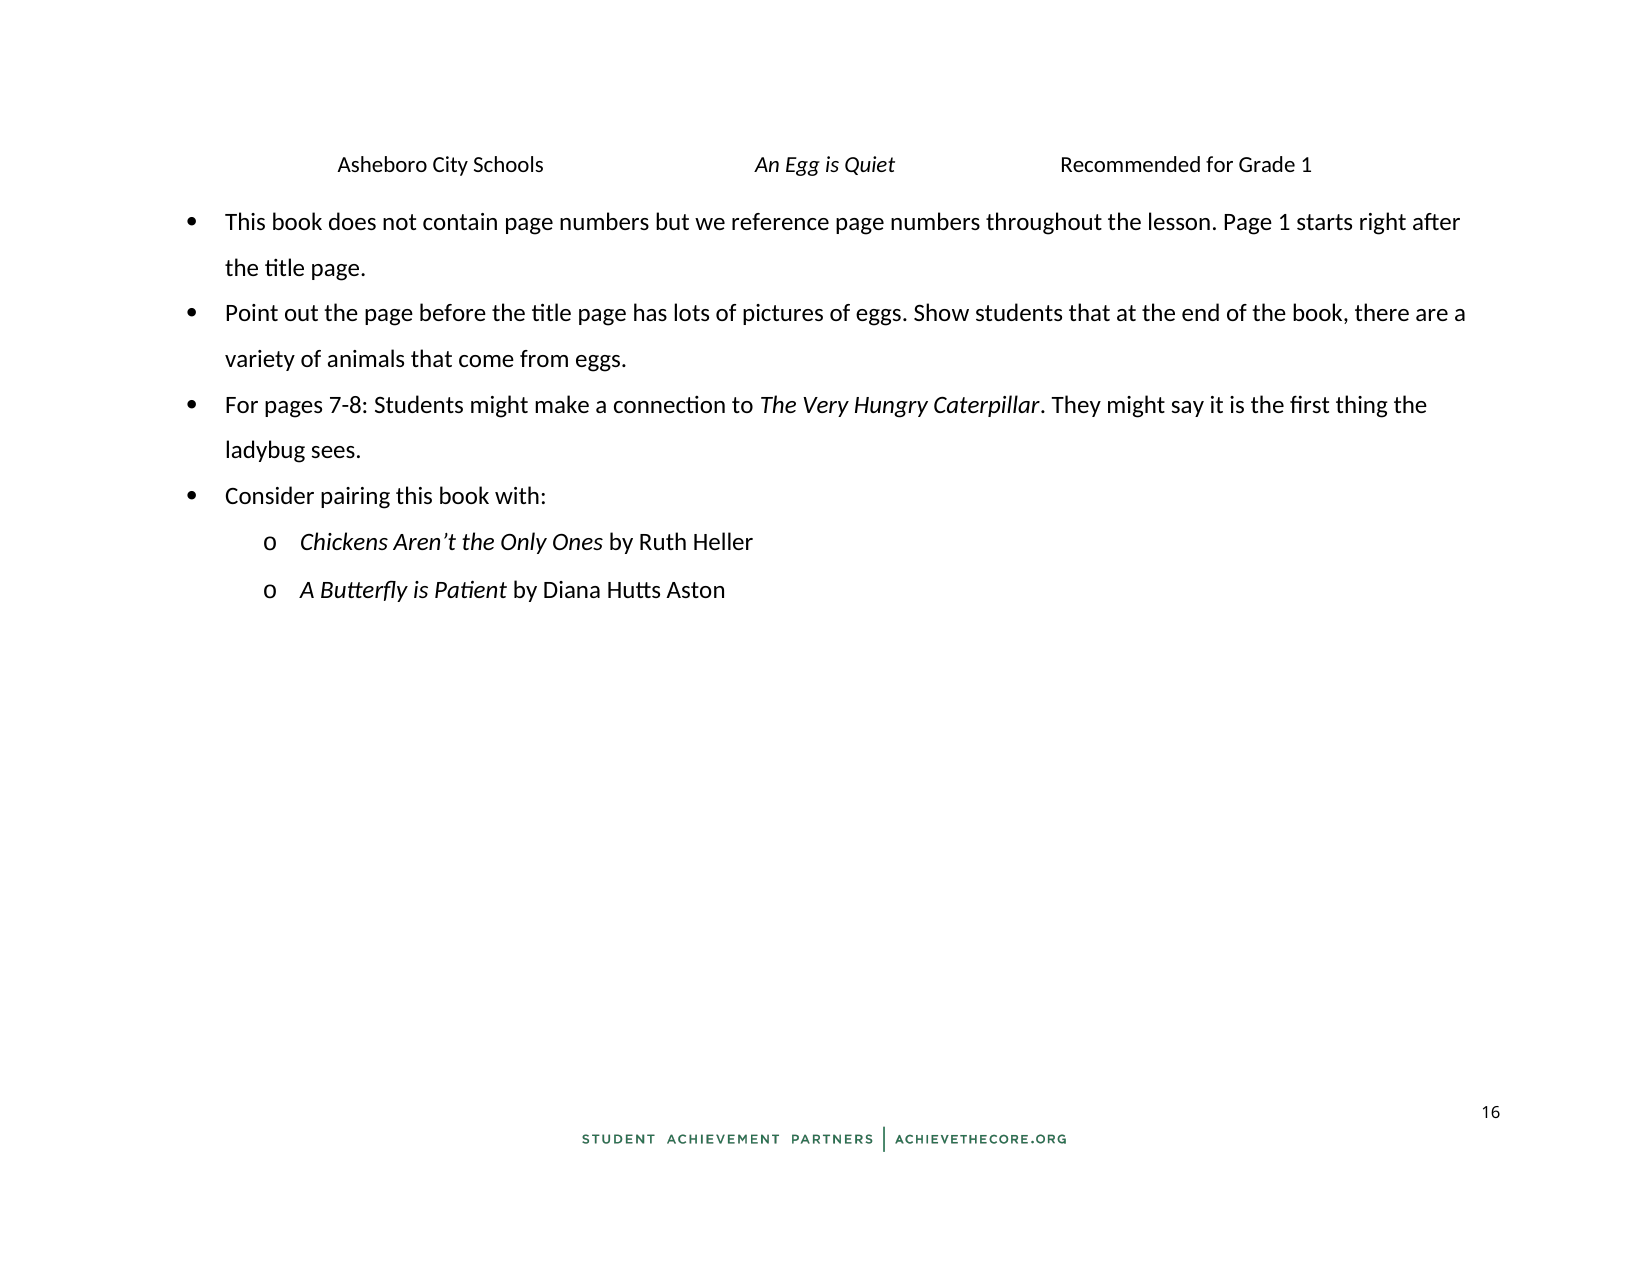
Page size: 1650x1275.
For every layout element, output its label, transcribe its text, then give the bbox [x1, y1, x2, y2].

list Chickens Aren’t the Only Ones by Ruth Heller [262, 526, 1500, 558]
list For pages 7-8: Students might make a connection to The Very Hungry Caterpillar. They might say it is the first thing the ladybug sees. [187, 389, 1500, 465]
list This book does not contain page numbers but we reference page numbers throughout the lesson. Page 1 starts right after the title page. [187, 206, 1500, 282]
list Point out the page before the title page has lots of pictures of eggs. Show students that at the end of the book, there are a variety of animals that come from eggs. [187, 297, 1500, 374]
list A Butterfly is Patient by Diana Hutts Aston [262, 574, 1500, 606]
list Consider pairing this book with: [187, 480, 1500, 511]
picture [571, 1123, 1079, 1155]
